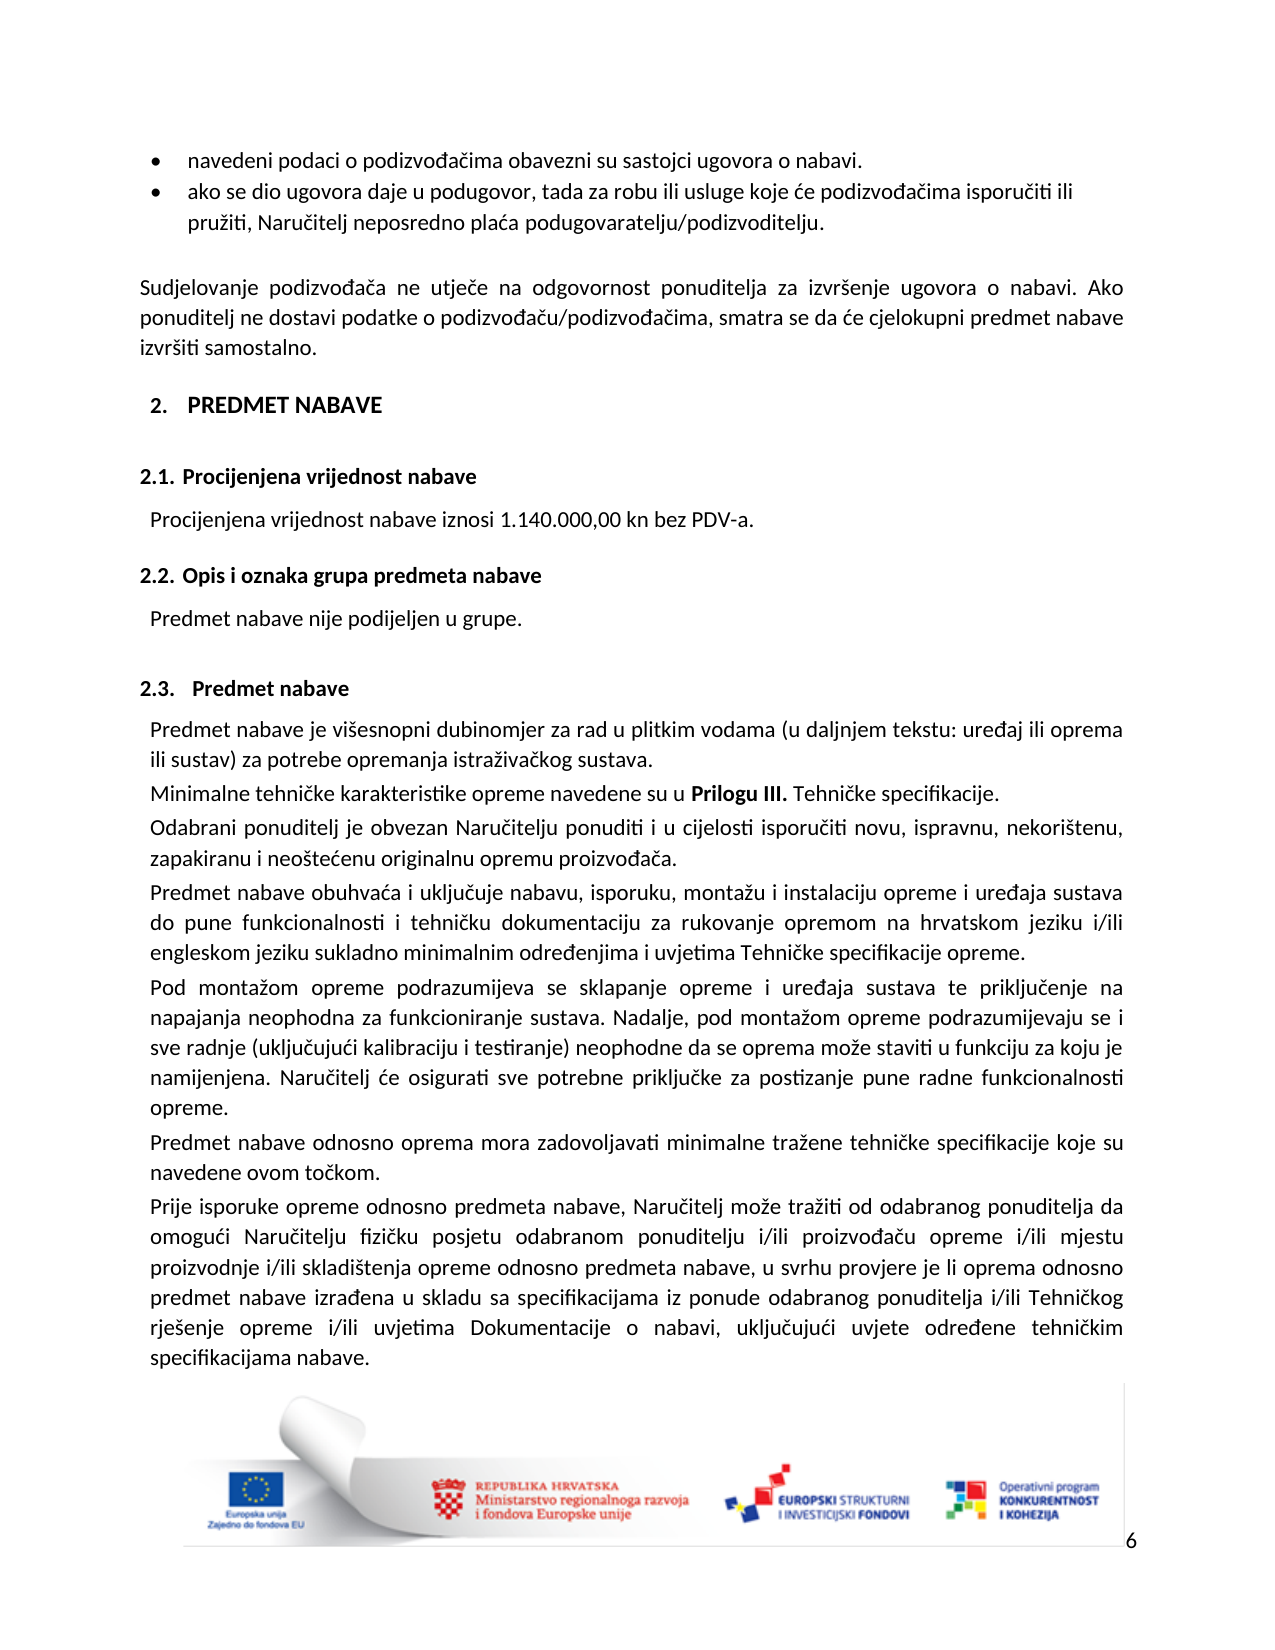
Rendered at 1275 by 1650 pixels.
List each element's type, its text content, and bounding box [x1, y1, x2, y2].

subtitle PREDMET NABAVE [150, 389, 1137, 420]
text Predmet nabave nije podijeljen u grupe. [150, 604, 1137, 632]
picture [183, 1383, 1126, 1548]
text Predmet nabave je višesnopni dubinomjer za rad u plitkim vodama (u daljnjem tekstu: uređaj ili oprema ili sustav) za potrebe opremanja istraživačkog sustava. [150, 715, 1125, 773]
subtitle Procijenjena vrijednost nabave [139, 462, 1137, 490]
text Predmet nabave odnosno oprema mora zadovoljavati minimalne tražene tehničke specifikacije koje su navedene ovom točkom. [150, 1128, 1125, 1186]
list navedeni podaci o podizvođačima obavezni su sastojci ugovora o nabavi. [150, 146, 1137, 174]
text Predmet nabave obuhvaća i uključuje nabavu, isporuku, montažu i instalaciju opreme i uređaja sustava do pune funkcionalnosti i tehničku dokumentaciju za rukovanje opremom na hrvatskom jeziku i/ili engleskom jeziku sukladno minimalnim određenjima i uvjetima Tehničke specifikacije opreme. [150, 878, 1125, 966]
text Prije isporuke opreme odnosno predmeta nabave, Naručitelj može tražiti od odabranog ponuditelja da omogući Naručitelju fizičku posjetu odabranom ponuditelju i/ili proizvođaču opreme i/ili mjestu proizvodnje i/ili skladištenja opreme odnosno predmeta nabave, u svrhu provjere je li oprema odnosno predmet nabave izrađena u skladu sa specifikacijama iz ponude odabranog ponuditelja i/ili Tehničkog rješenje opreme i/ili uvjetima Dokumentacije o nabavi, uključujući uvjete određene tehničkim specifikacijama nabave. [150, 1192, 1125, 1371]
list ako se dio ugovora daje u podugovor, tada za robu ili usluge koje će podizvođačima isporučiti ili pružiti, Naručitelj neposredno plaća podugovaratelju/podizvoditelju. [150, 177, 1137, 236]
text Odabrani ponuditelj je obvezan Naručitelju ponuditi i u cijelosti isporučiti novu, ispravnu, nekorištenu, zapakiranu i neoštećenu originalnu opremu proizvođača. [150, 813, 1125, 872]
subtitle Predmet nabave [139, 674, 1137, 702]
text Pod montažom opreme podrazumijeva se sklapanje opreme i uređaja sustava te priključenje na napajanja neophodna za funkcioniranje sustava. Nadalje, pod montažom opreme podrazumijevaju se i sve radnje (uključujući kalibraciju i testiranje) neophodne da se oprema može staviti u funkciju za koju je namijenjena. Naručitelj će osigurati sve potrebne priključke za postizanje pune radne funkcionalnosti opreme. [150, 973, 1125, 1121]
text Sudjelovanje podizvođača ne utječe na odgovornost ponuditelja za izvršenje ugovora o nabavi. Ako ponuditelj ne dostavi podatke o podizvođaču/podizvođačima, smatra se da će cjelokupni predmet nabave izvršiti samostalno. [139, 273, 1125, 361]
subtitle Opis i oznaka grupa predmeta nabave [139, 561, 1137, 589]
text Minimalne tehničke karakteristike opreme navedene su u Prilogu III. Tehničke specifikacije. [150, 779, 1125, 807]
text Procijenjena vrijednost nabave iznosi 1.140.000,00 kn bez PDV-a. [150, 505, 1137, 533]
